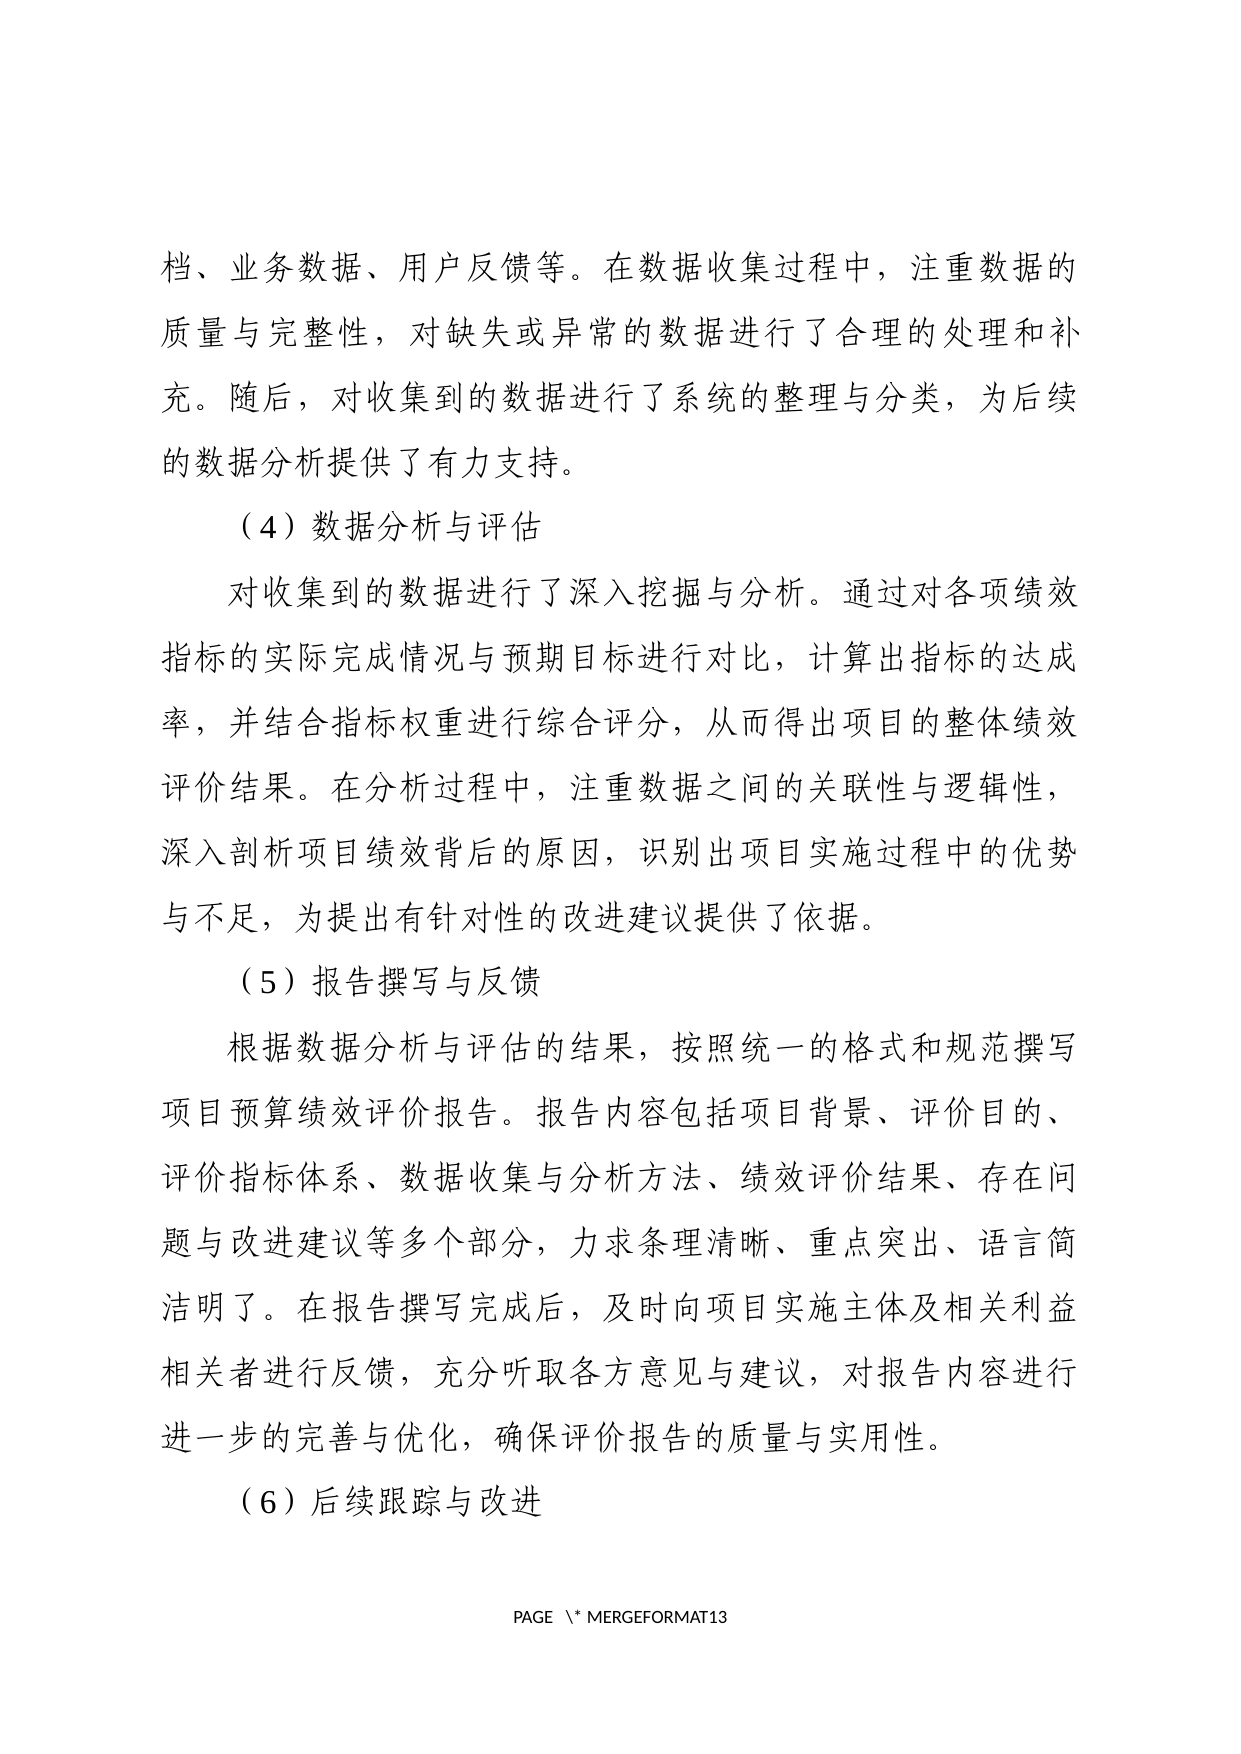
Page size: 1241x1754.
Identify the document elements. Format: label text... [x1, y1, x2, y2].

text （5）报告撰写与反馈 [159, 948, 1081, 1013]
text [159, 233, 1081, 493]
text （6）后续跟踪与改进 [159, 1468, 1081, 1533]
text （4）数据分析与评估 [159, 493, 1081, 558]
text 根据数据分析与评估的结果，按照统一的格式和规范撰写项目预算绩效评价报告。报告内容包括项目背景、评价目的、评价指标体系、数据收集与分析方法、绩效评价结果、存在问题与改进建议等多个部分，力求条理清晰、重点突出、语言简洁明了。在报告撰写完成后，及时向项目实施主体及相关利益相关者进行反馈，充分听取各方意见与建议，对报告内容进行进一步的完善与优化，确保评价报告的质量与实用性。 [159, 1013, 1081, 1468]
text 对收集到的数据进行了深入挖掘与分析。通过对各项绩效指标的实际完成情况与预期目标进行对比，计算出指标的达成率，并结合指标权重进行综合评分，从而得出项目的整体绩效评价结果。在分析过程中，注重数据之间的关联性与逻辑性，深入剖析项目绩效背后的原因，识别出项目实施过程中的优势与不足，为提出有针对性的改进建议提供了依据。 [159, 558, 1081, 948]
